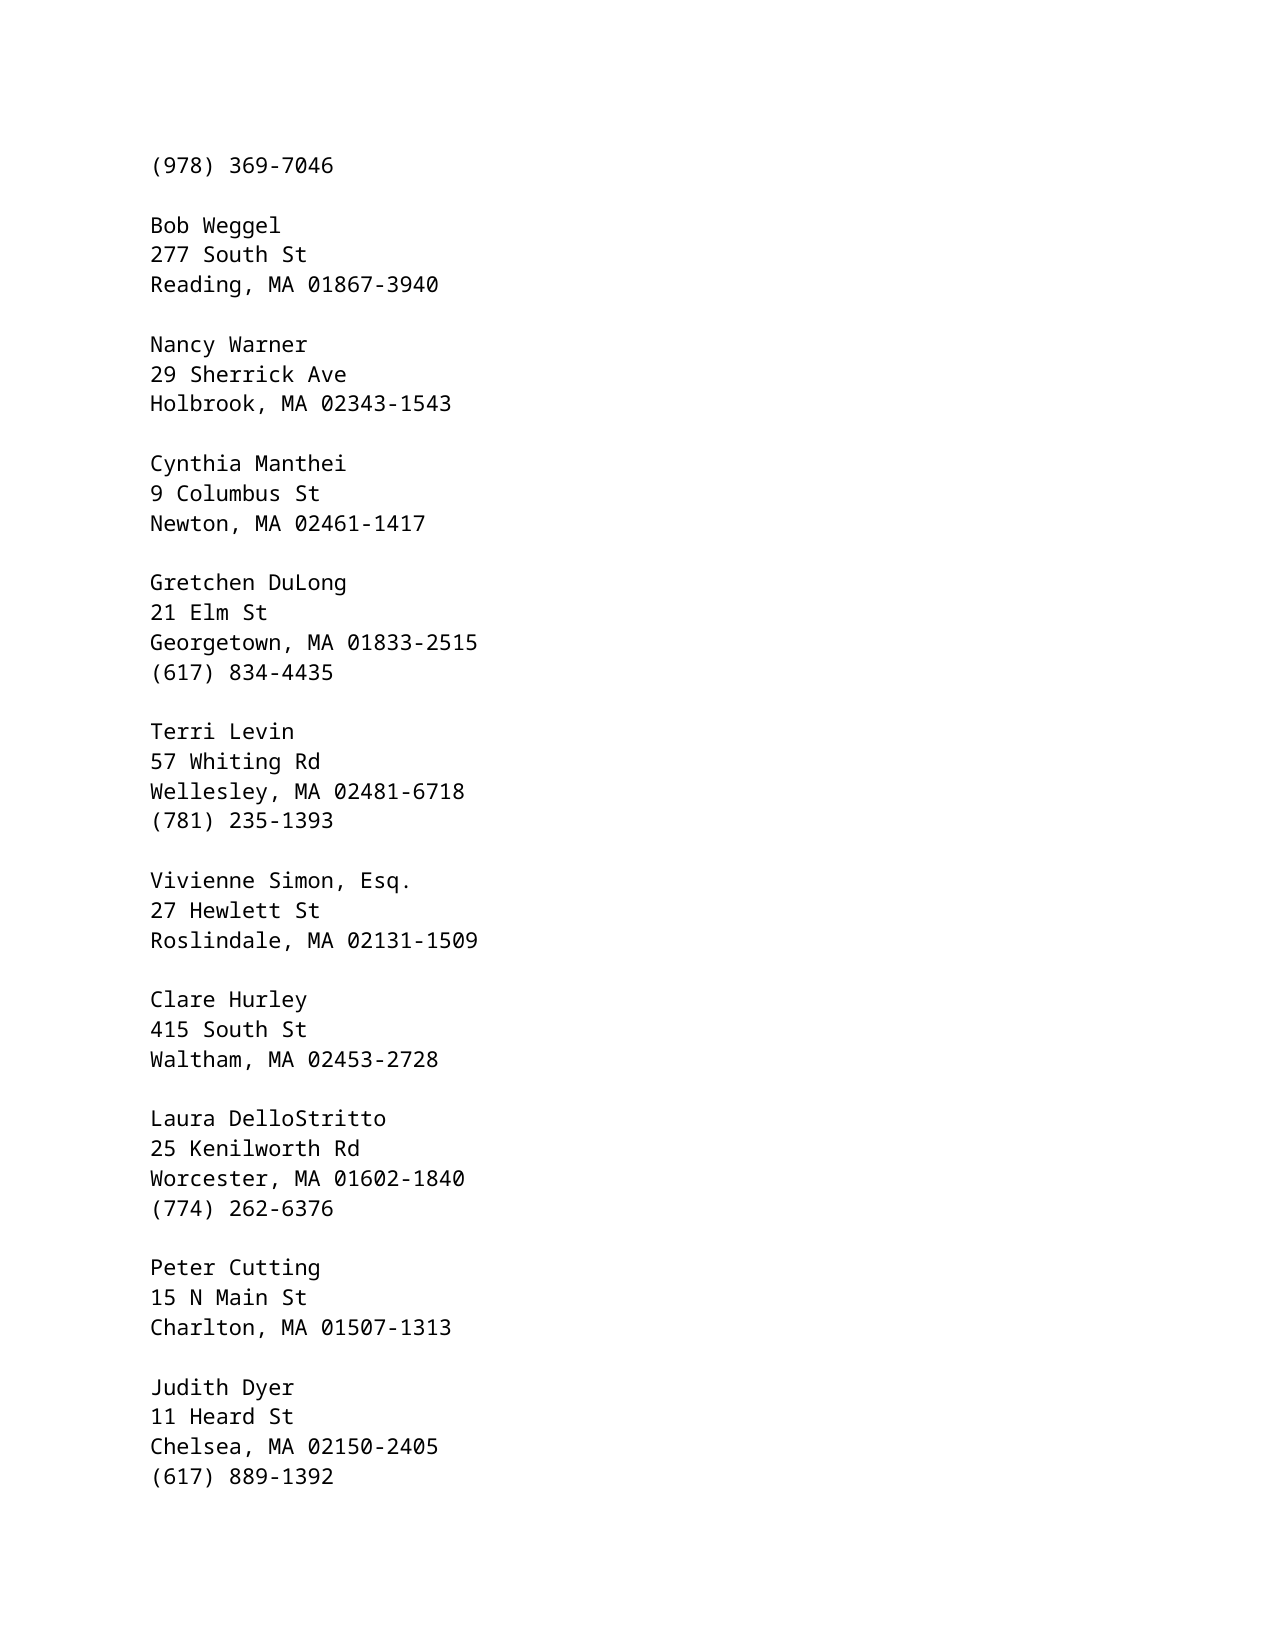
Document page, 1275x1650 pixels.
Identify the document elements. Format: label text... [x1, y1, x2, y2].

text Judith Dyer [150, 1371, 1125, 1401]
text 57 Whiting Rd [150, 746, 1125, 776]
text Newton, MA 02461-1417 [150, 507, 1125, 537]
text (617) 834-4435 [150, 656, 1125, 686]
text Clare Hurley [150, 984, 1125, 1014]
text 9 Columbus St [150, 478, 1125, 507]
text (774) 262-6376 [150, 1193, 1125, 1222]
text Wellesley, MA 02481-6718 [150, 776, 1125, 805]
text 21 Elm St [150, 597, 1125, 627]
text (781) 235-1393 [150, 805, 1125, 835]
text Charlton, MA 01507-1313 [150, 1312, 1125, 1342]
text 25 Kenilworth Rd [150, 1133, 1125, 1163]
text 27 Hewlett St [150, 895, 1125, 924]
text 11 Heard St [150, 1401, 1125, 1431]
text (978) 369-7046 [150, 150, 1125, 180]
text Bob Weggel [150, 209, 1125, 239]
text Chelsea, MA 02150-2405 [150, 1431, 1125, 1461]
text Terri Levin [150, 716, 1125, 746]
text Vivienne Simon, Esq. [150, 865, 1125, 895]
text Laura DelloStritto [150, 1103, 1125, 1133]
text Worcester, MA 01602-1840 [150, 1163, 1125, 1193]
text Waltham, MA 02453-2728 [150, 1044, 1125, 1073]
text Gretchen DuLong [150, 567, 1125, 597]
text 277 South St [150, 239, 1125, 269]
text 29 Sherrick Ave [150, 358, 1125, 388]
text Nancy Warner [150, 329, 1125, 358]
text Holbrook, MA 02343-1543 [150, 388, 1125, 418]
text 15 N Main St [150, 1282, 1125, 1312]
text Roslindale, MA 02131-1509 [150, 924, 1125, 954]
text Georgetown, MA 01833-2515 [150, 627, 1125, 656]
text Reading, MA 01867-3940 [150, 269, 1125, 299]
text Peter Cutting [150, 1252, 1125, 1282]
text (617) 889-1392 [150, 1461, 1125, 1491]
text 415 South St [150, 1014, 1125, 1044]
text Cynthia Manthei [150, 448, 1125, 478]
